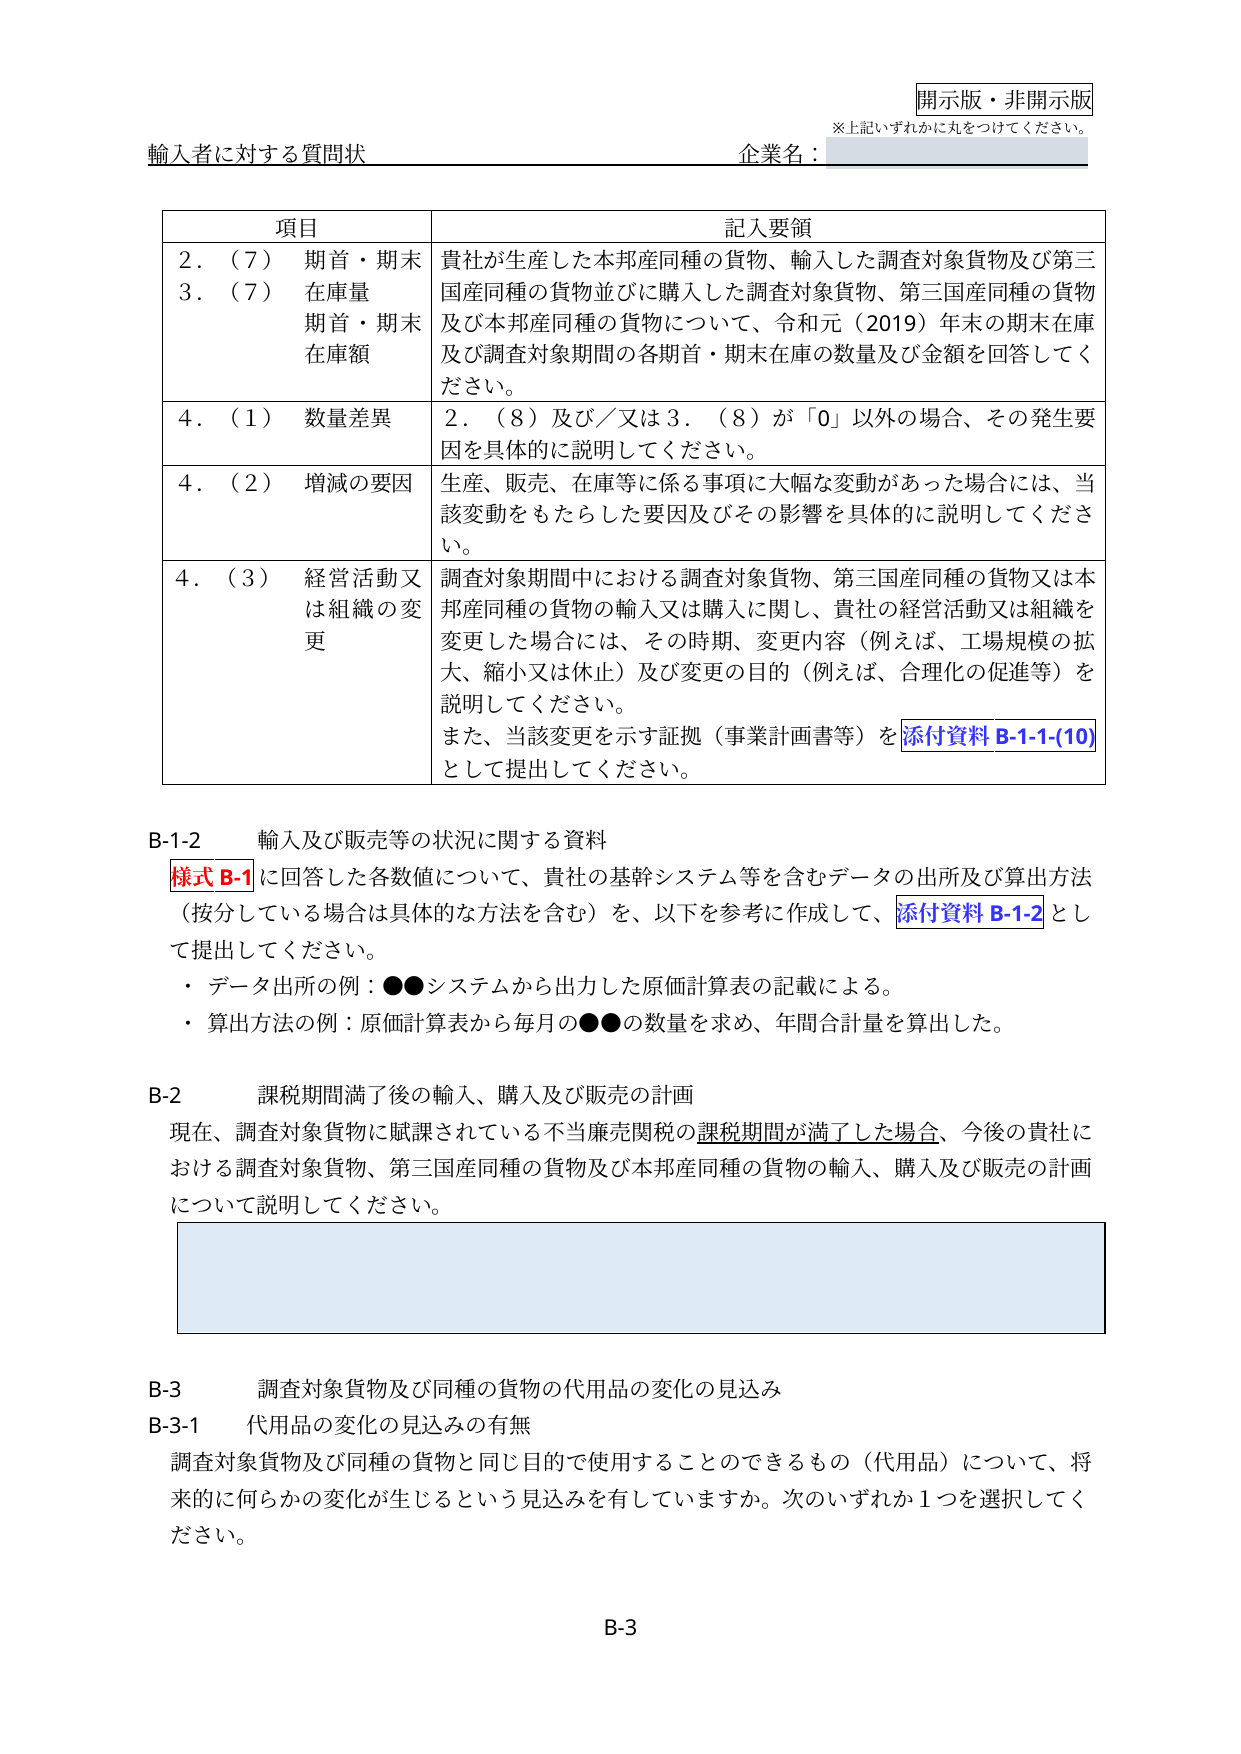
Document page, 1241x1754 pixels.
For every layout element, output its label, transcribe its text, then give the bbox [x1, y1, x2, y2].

text 現在、調査対象貨物に賦課されている不当廉売関税の課税期間が満了した場合、今後の貴社における調査対象貨物、第三国産同種の貨物及び本邦産同種の貨物の輸入、購入及び販売の計画について説明してください。 [169, 1113, 1092, 1222]
table_cell ２．（７） ３．（７） [163, 243, 295, 401]
table_cell 期首・期末在庫量 期首・期末在庫額 [295, 243, 431, 401]
table_cell ４．（１） [163, 402, 295, 465]
table_cell 経営活動又は組織の変更 [295, 561, 431, 783]
list 調査対象貨物及び同種の貨物の代用品の変化の見込み [148, 1370, 1092, 1406]
table_cell ４．（２） [163, 466, 295, 560]
list データ出所の例：●●システムから出力した原価計算表の記載による。 [177, 967, 1092, 1003]
table_cell 生産、販売、在庫等に係る事項に大幅な変動があった場合には、当該変動をもたらした要因及びその影響を具体的に説明してください。 [432, 466, 1105, 560]
table_cell 貴社が生産した本邦産同種の貨物、輸入した調査対象貨物及び第三国産同種の貨物並びに購入した調査対象貨物、第三国産同種の貨物及び本邦産同種の貨物について、令和元（2019）年末の期末在庫及び調査対象期間の各期首・期末在庫の数量及び金額を回答してください。 [432, 243, 1105, 401]
table_header [178, 1223, 1104, 1332]
list 代用品の変化の見込みの有無 [148, 1406, 1092, 1443]
table_cell 数量差異 [295, 402, 431, 465]
list 課税期間満了後の輸入、購入及び販売の計画 [148, 1076, 1092, 1113]
table_cell ２．（８）及び／又は３．（８）が「0」以外の場合、その発生要因を具体的に説明してください。 [432, 402, 1105, 465]
table_cell 増減の要因 [295, 466, 431, 560]
table_header 項目 [163, 211, 431, 242]
table_cell 調査対象期間中における調査対象貨物、第三国産同種の貨物又は本邦産同種の貨物の輸入又は購入に関し、貴社の経営活動又は組織を変更した場合には、その時期、変更内容（例えば、工場規模の拡大、縮小又は休止）及び変更の目的（例えば、合理化の促進等）を説明してください。 また、当該変更を示す証拠（事業計画書等）を添付資料B-1-1-(10)として提出してください。 [432, 561, 1105, 783]
table_header 記入要領 [432, 211, 1105, 242]
list 算出方法の例：原価計算表から毎月の●●の数量を求め、年間合計量を算出した。 [177, 1003, 1092, 1040]
table_cell ４．（３） [163, 561, 295, 783]
list 様式B-1に回答した各数値について、貴社の基幹システム等を含むデータの出所及び算出方法（按分している場合は具体的な方法を含む）を、以下を参考に作成して、添付資料B-1-2として提出してください。 [169, 857, 1092, 967]
list 輸入及び販売等の状況に関する資料 [148, 821, 1092, 857]
text 調査対象貨物及び同種の貨物と同じ目的で使用することのできるもの（代用品）について、将来的に何らかの変化が生じるという見込みを有していますか。次のいずれか１つを選択してください。 [170, 1443, 1092, 1552]
